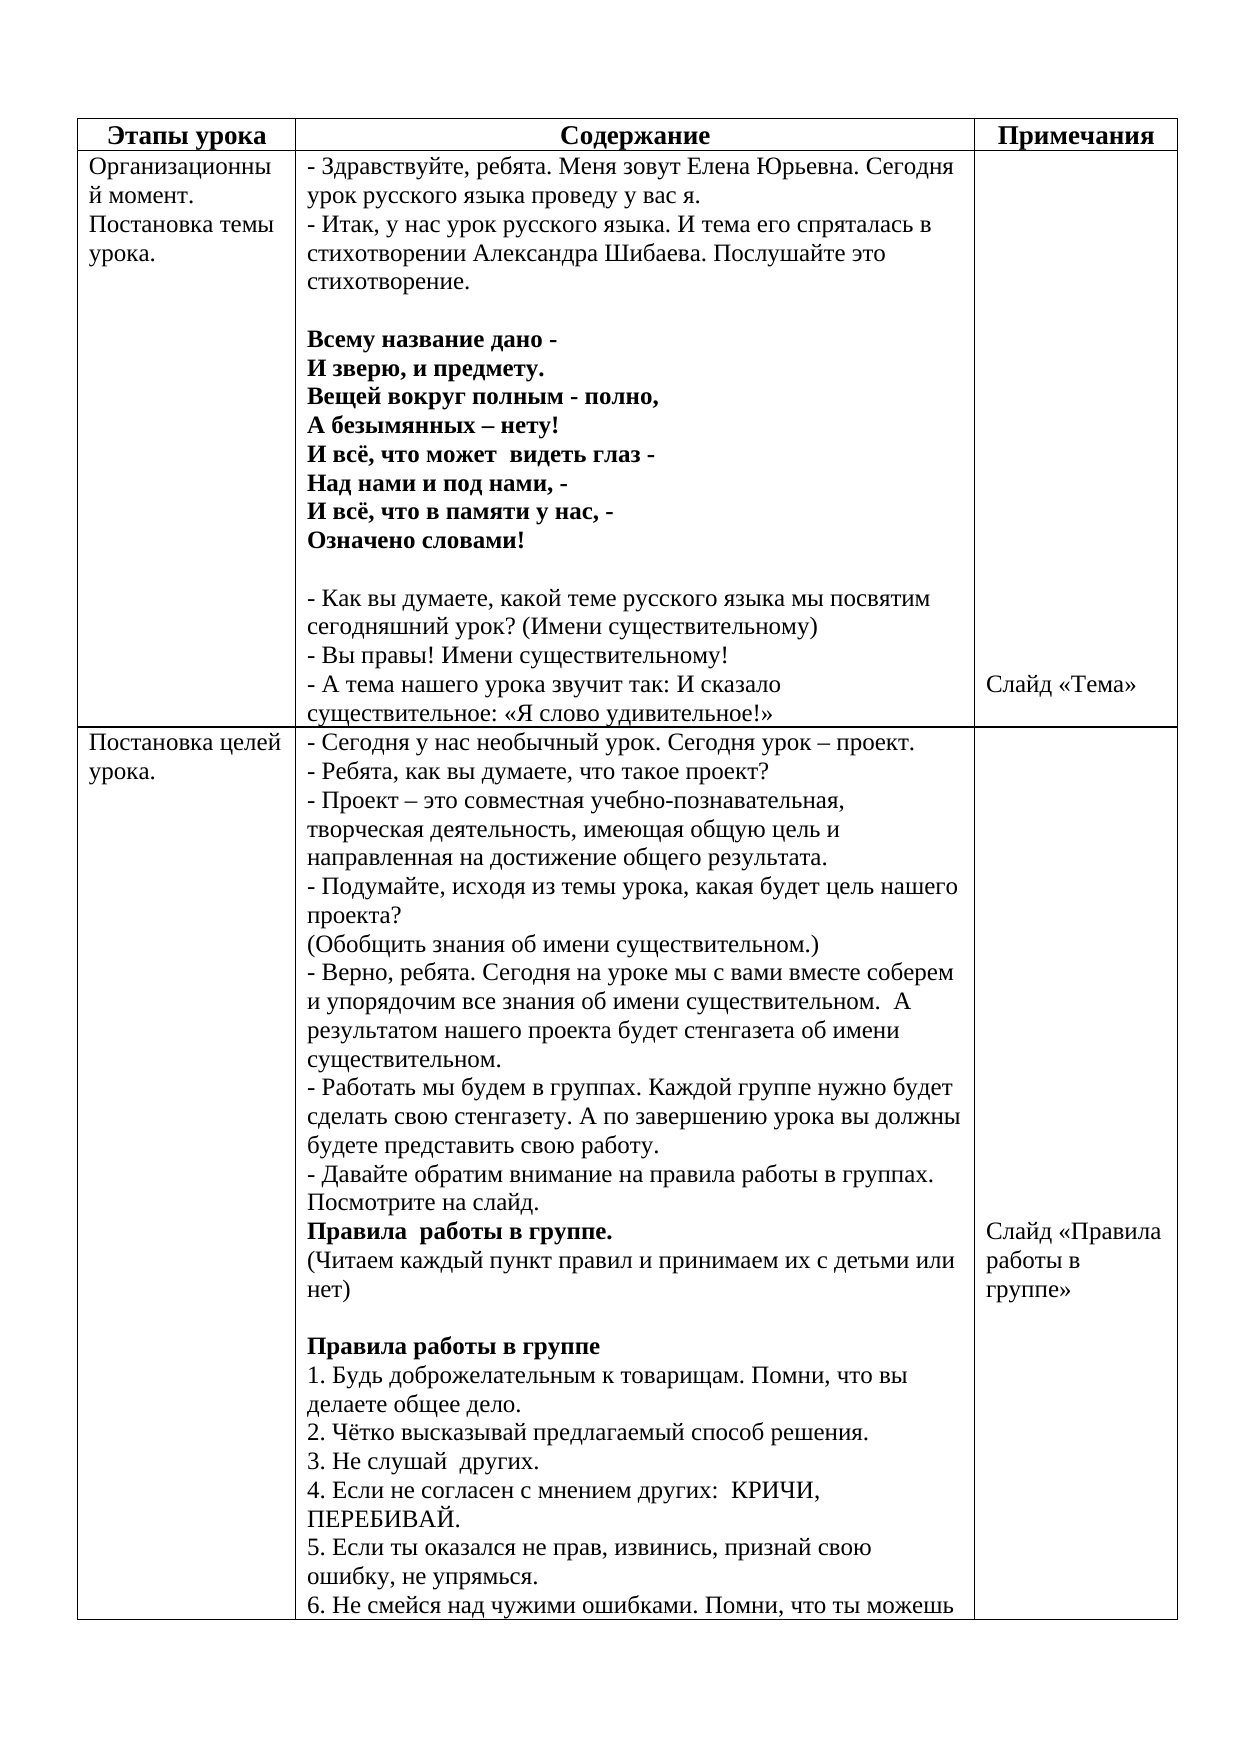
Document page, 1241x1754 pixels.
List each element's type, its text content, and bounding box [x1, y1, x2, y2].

table_header Содержание [296, 119, 974, 150]
table_cell - Здравствуйте, ребята. Меня зовут Елена Юрьевна. Сегодня урок русского языка проведу у вас я. - Итак, у нас урок русского языка. И тема его спряталась в стихотворении Александра Шибаева. Послушайте это стихотворение. Всему название дано - И зверю, и предмету. Вещей вокруг полным - полно, А безымянных – нету! И всё, что может видеть глаз - Над нами и под нами, - И всё, что в памяти у нас, - Означено словами! - Как вы думаете, какой теме русского языка мы посвятим сегодняшний урок? (Имени существительному) - Вы правы! Имени существительному! - А тема нашего урока звучит так: И сказало существительное: «Я слово удивительное!» [296, 151, 974, 726]
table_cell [296, 728, 974, 1619]
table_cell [975, 728, 1177, 1619]
table_header Этапы урока [78, 119, 295, 150]
table_cell Слайд «Тема» [975, 151, 1177, 726]
table_header Примечания [975, 119, 1177, 150]
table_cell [78, 728, 295, 1619]
table_cell Организационный момент. Постановка темы урока. [78, 151, 295, 726]
